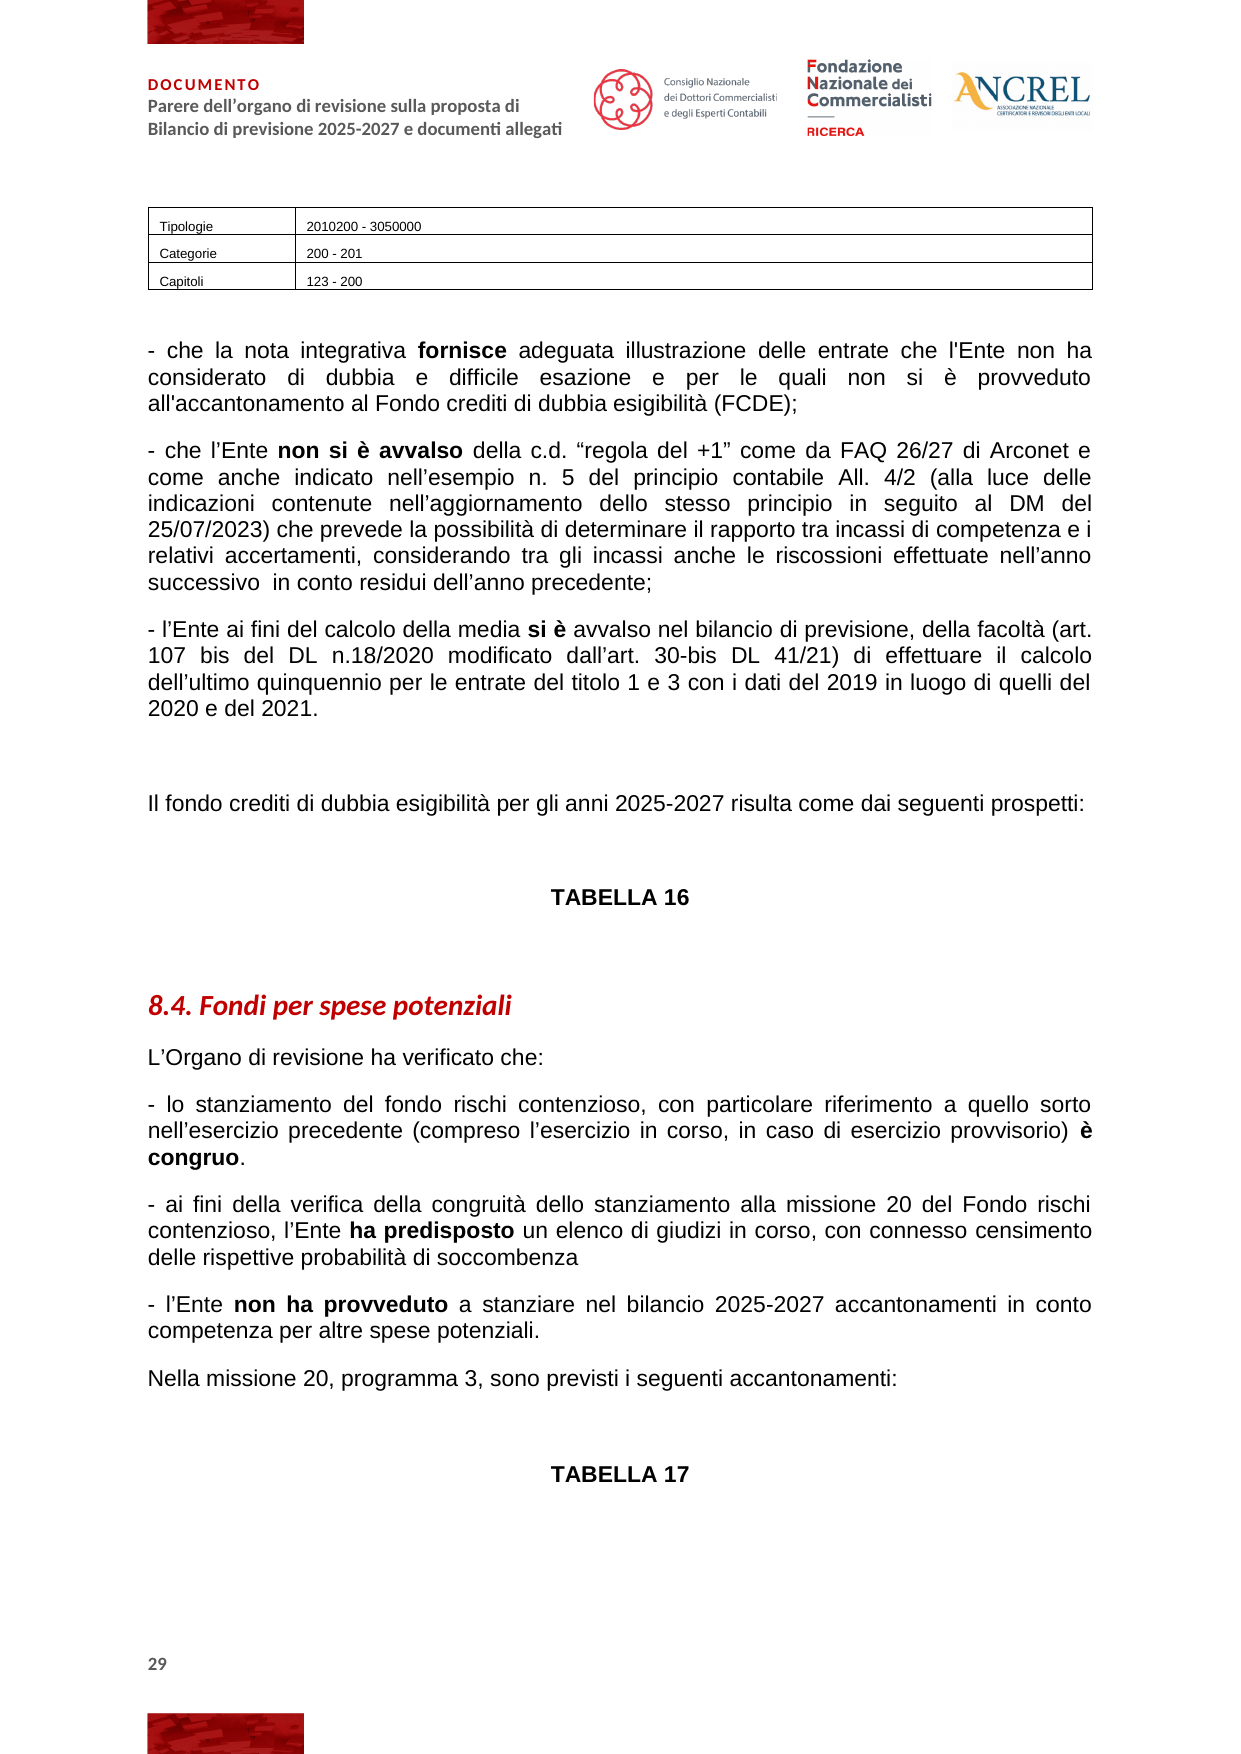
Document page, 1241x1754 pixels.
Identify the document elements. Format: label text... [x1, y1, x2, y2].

text TABELLA 17 [147, 1461, 1092, 1487]
table_cell 200 - 201 [296, 235, 1092, 262]
picture [951, 62, 1094, 131]
text - l’Ente ai fini del calcolo della media si è avvalso nel bilancio di previsione, della facoltà (art. 107 bis del DL n.18/2020 modificato dall’art. 30-bis DL 41/21) di effettuare il calcolo dell’ultimo quinquennio per le entrate del titolo 1 e 3 con i dati del 2019 in luogo di quelli del 2020 e del 2021. [147, 616, 1092, 721]
table_header 2010200 - 3050000 [296, 208, 1092, 234]
picture [148, 1714, 304, 1754]
table_cell 123 - 200 [296, 263, 1092, 289]
text - che la nota integrativa fornisce adeguata illustrazione delle entrate che l'Ente non ha considerato di dubbia e difficile esazione e per le quali non si è provveduto all'accantonamento al Fondo crediti di dubbia esigibilità (FCDE); [147, 337, 1092, 416]
text L’Organo di revisione ha verificato che: [147, 1044, 1092, 1070]
text Il fondo crediti di dubbia esigibilità per gli anni 2025-2027 risulta come dai seguenti prospetti: [147, 789, 1092, 816]
table_cell Categorie [149, 235, 295, 262]
table_header Tipologie [149, 208, 295, 234]
picture [148, 0, 304, 44]
table_cell Capitoli [149, 263, 295, 289]
picture [807, 59, 932, 136]
text - l’Ente non ha provveduto a stanziare nel bilancio 2025-2027 accantonamenti in conto competenza per altre spese potenziali. [147, 1291, 1092, 1344]
text - ai fini della verifica della congruità dello stanziamento alla missione 20 del Fondo rischi contenzioso, l’Ente ha predisposto un elenco di giudizi in corso, con connesso censimento delle rispettive probabilità di soccombenza [147, 1191, 1092, 1270]
picture [593, 69, 777, 130]
text - lo stanziamento del fondo rischi contenzioso, con particolare riferimento a quello sorto nell’esercizio precedente (compreso l’esercizio in corso, in caso di esercizio provvisorio) è congruo. [147, 1091, 1092, 1170]
text TABELLA 16 [147, 884, 1092, 910]
text 8.4. Fondi per spese potenziali [148, 987, 1092, 1023]
text Nella missione 20, programma 3, sono previsti i seguenti accantonamenti: [147, 1364, 1092, 1391]
text - che l’Ente non si è avvalso della c.d. “regola del +1” come da FAQ 26/27 di Arconet e come anche indicato nell’esempio n. 5 del principio contabile All. 4/2 (alla luce delle indicazioni contenute nell’aggiornamento dello stesso principio in seguito al DM del 25/07/2023) che prevede la possibilità di determinare il rapporto tra incassi di competenza e i relativi accertamenti, considerando tra gli incassi anche le riscossioni effettuate nell’anno successivo in conto residui dell’anno precedente; [147, 437, 1092, 595]
